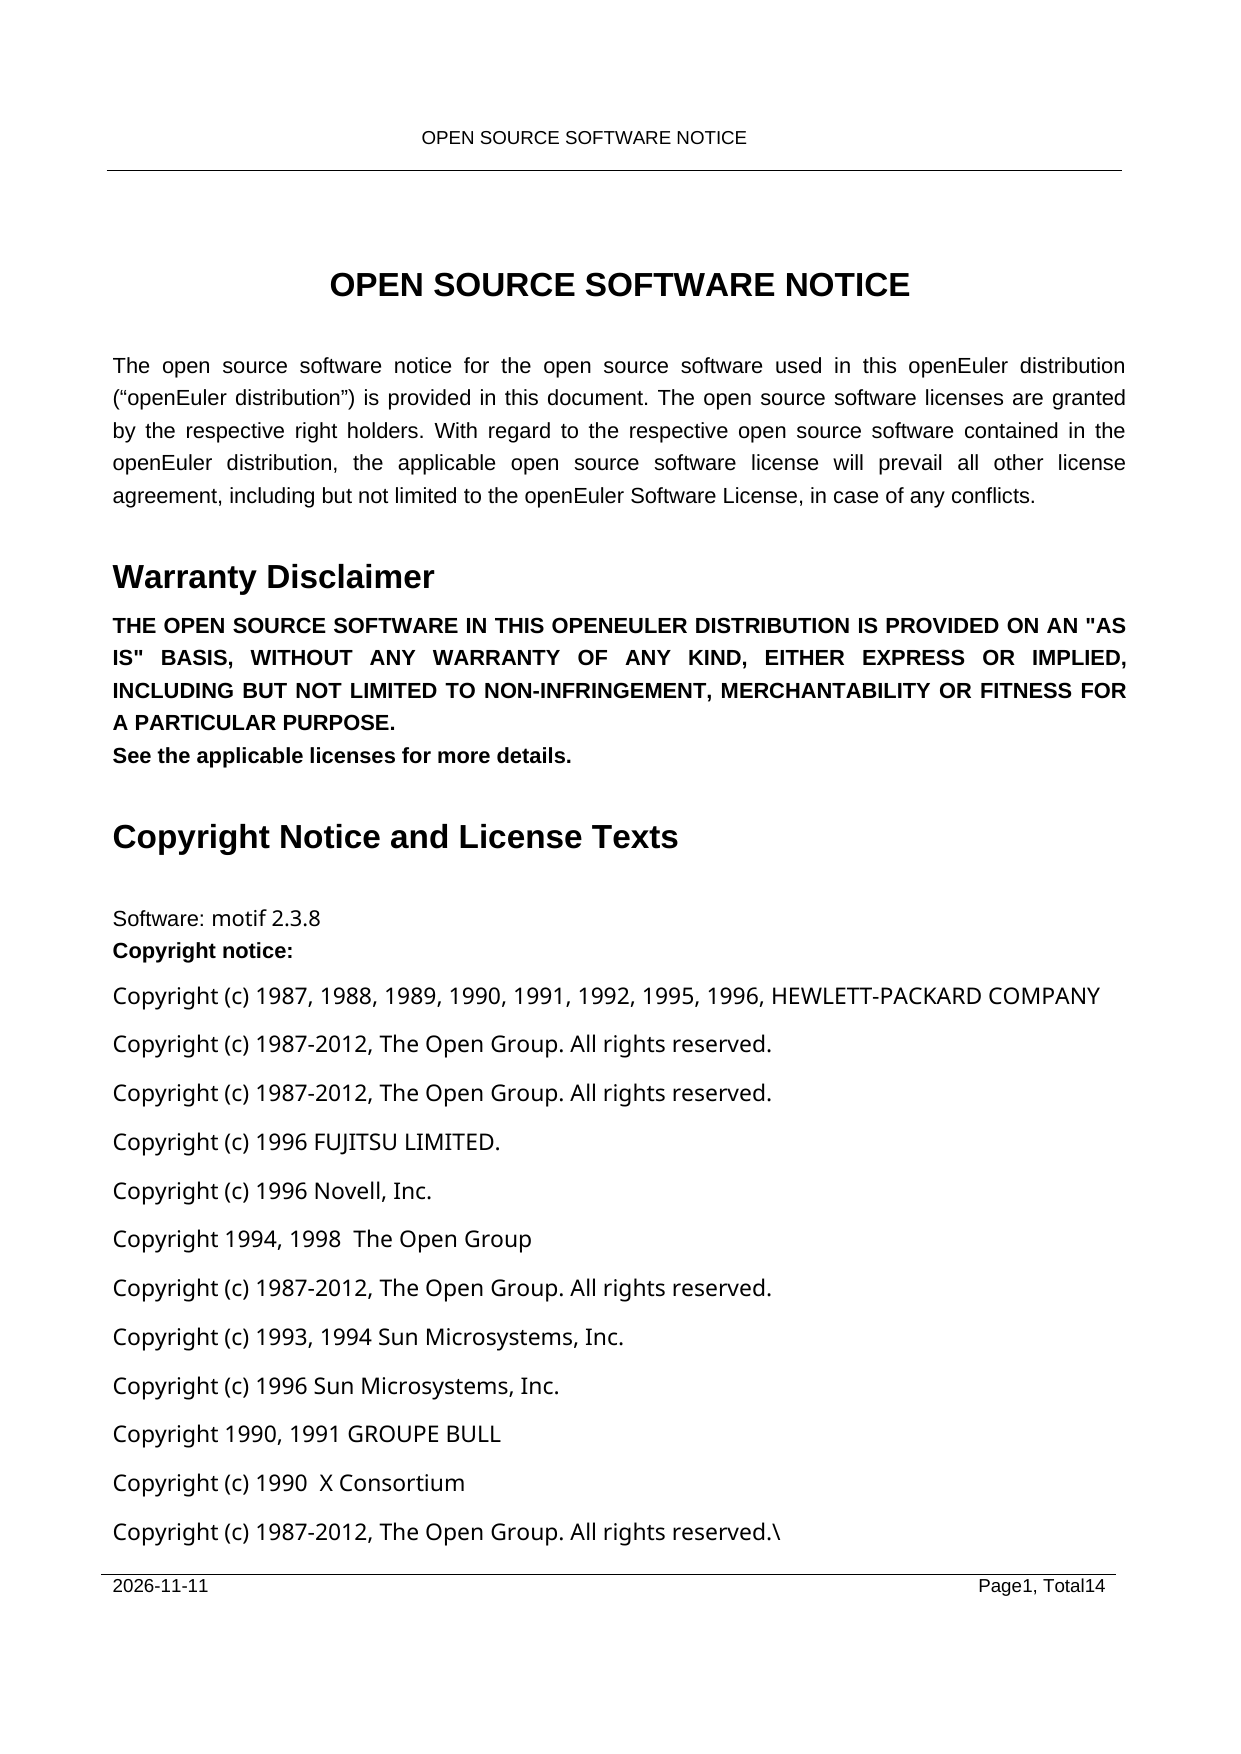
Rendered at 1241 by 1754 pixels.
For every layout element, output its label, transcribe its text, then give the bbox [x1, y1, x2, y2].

text Software: motif 2.3.8 [112, 901, 1128, 934]
text The open source software notice for the open source software used in this openEuler distribution (“openEuler distribution”) is provided in this document. The open source software licenses are granted by the respective right holders. With regard to the respective open source software contained in the openEuler distribution, the applicable open source software license will prevail all other license agreement, including but not limited to the openEuler Software License, in case of any conflicts. [112, 349, 1128, 511]
text Copyright notice: [112, 934, 1128, 966]
text OPEN SOURCE SOFTWARE NOTICE [112, 251, 1128, 316]
text Copyright Notice and License Texts [112, 804, 1128, 869]
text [112, 979, 1128, 1548]
text THE OPEN SOURCE SOFTWARE IN THIS OPENEULER DISTRIBUTION IS PROVIDED ON AN "AS IS" BASIS, WITHOUT ANY WARRANTY OF ANY KIND, EITHER EXPRESS OR IMPLIED, INCLUDING BUT NOT LIMITED TO NON-INFRINGEMENT, MERCHANTABILITY OR FITNESS FOR A PARTICULAR PURPOSE. See the applicable licenses for more details. [112, 609, 1128, 771]
text Warranty Disclaimer [112, 544, 1128, 609]
